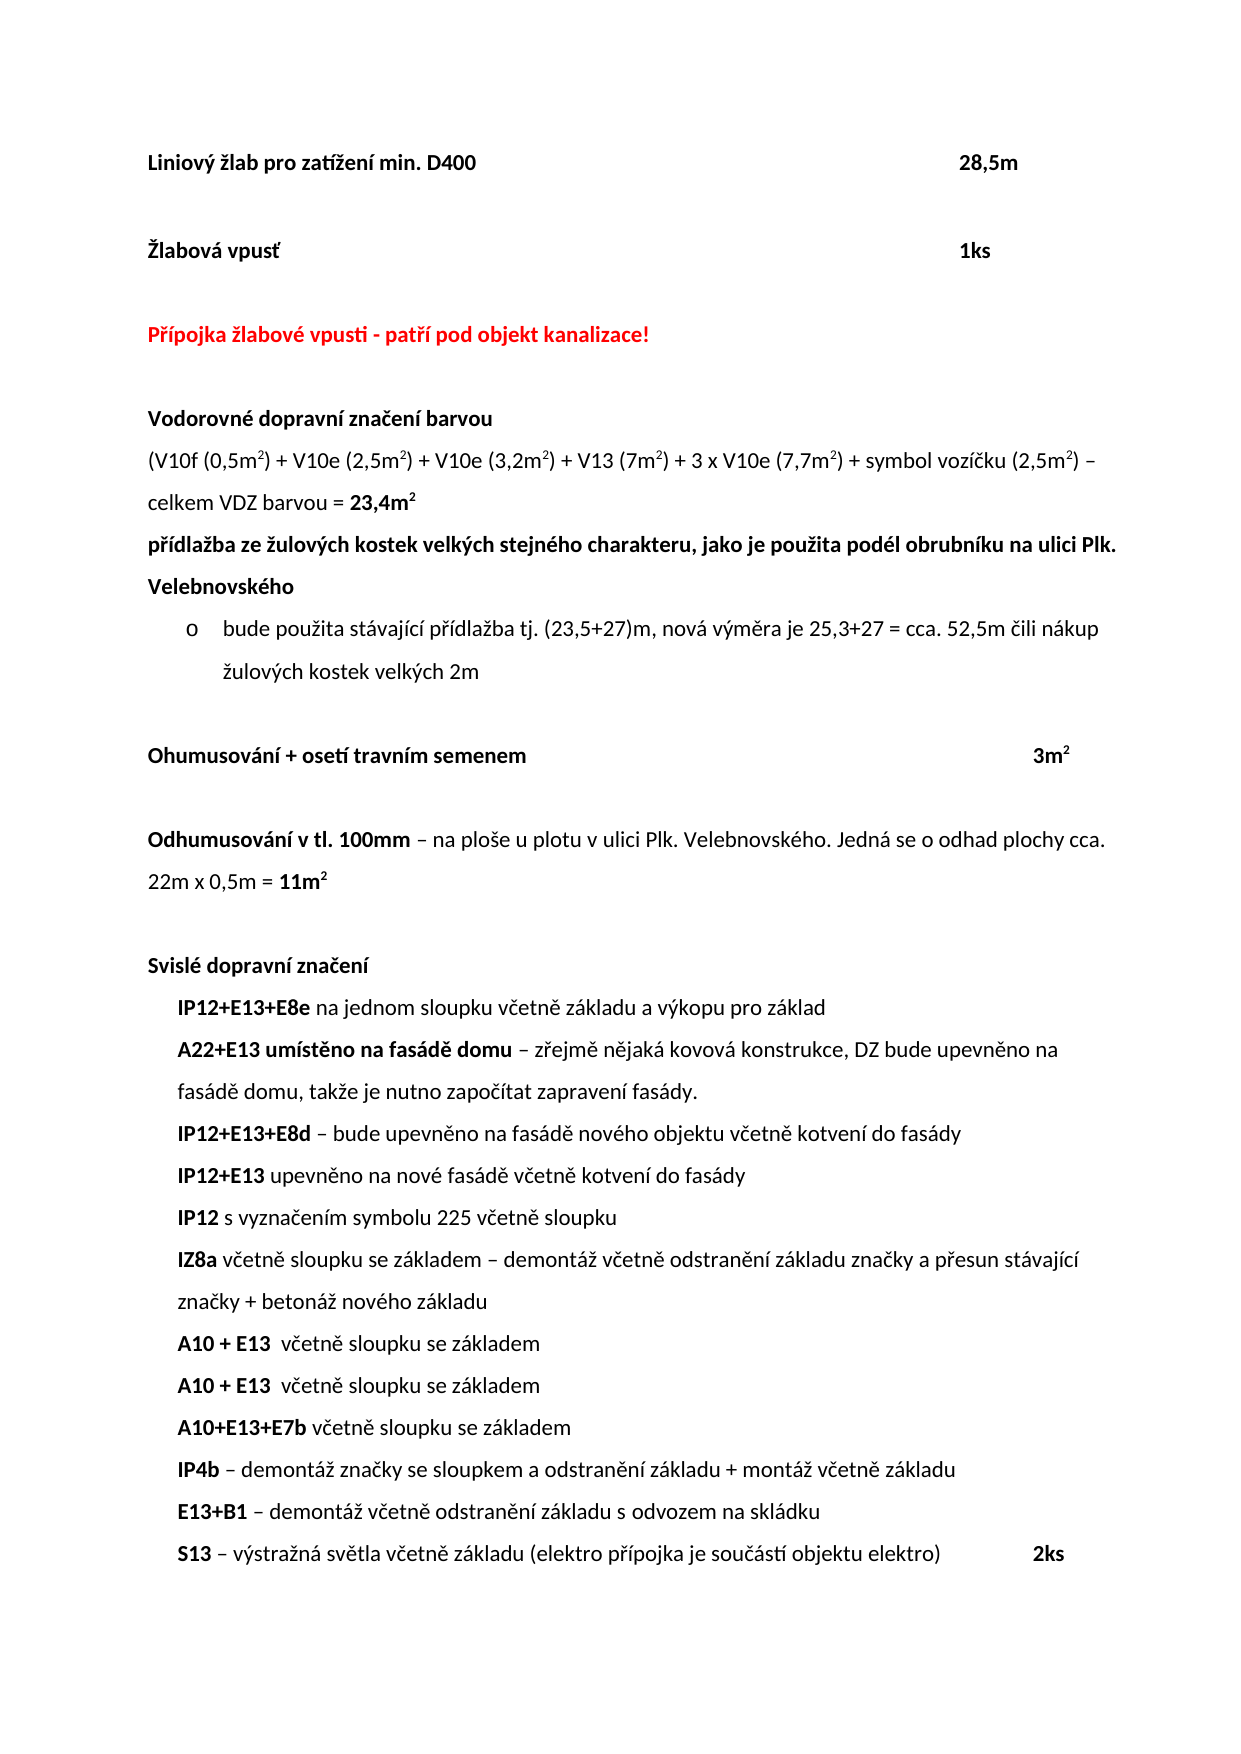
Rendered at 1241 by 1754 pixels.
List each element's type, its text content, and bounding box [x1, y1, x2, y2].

subtitle Přípojka žlabové vpusti - patří pod objekt kanalizace! [148, 320, 1122, 348]
subtitle Ohumusování + osetí travním semenem 3m2 [148, 741, 1122, 769]
subtitle A22+E13 umístěno na fasádě domu – zřejmě nějaká kovová konstrukce, DZ bude upevněno na fasádě domu, takže je nutno započítat zapravení fasády. [177, 1035, 1122, 1105]
subtitle IP12+E13+E8d – bude upevněno na fasádě nového objektu včetně kotvení do fasády [177, 1119, 1122, 1147]
subtitle IZ8a včetně sloupku se základem – demontáž včetně odstranění základu značky a přesun stávající značky + betonáž nového základu [177, 1245, 1122, 1315]
subtitle IP12+E13 upevněno na nové fasádě včetně kotvení do fasády [177, 1161, 1122, 1189]
subtitle IP4b – demontáž značky se sloupkem a odstranění základu + montáž včetně základu [177, 1455, 1122, 1483]
subtitle bude použita stávající přídlažba tj. (23,5+27)m, nová výměra je 25,3+27 = cca. 52,5m čili nákup žulových kostek velkých 2m [185, 614, 1122, 685]
subtitle Odhumusování v tl. 100mm – na ploše u plotu v ulici Plk. Velebnovského. Jedná se o odhad plochy cca. 22m x 0,5m = 11m2 [148, 825, 1122, 895]
subtitle E13+B1 – demontáž včetně odstranění základu s odvozem na skládku [177, 1497, 1122, 1525]
subtitle IP12+E13+E8e na jednom sloupku včetně základu a výkopu pro základ [177, 993, 1122, 1021]
subtitle IP12 s vyznačením symbolu 225 včetně sloupku [177, 1203, 1122, 1231]
subtitle Žlabová vpusť 1ks [148, 236, 1122, 264]
subtitle Svislé dopravní značení [148, 951, 1122, 979]
subtitle S13 – výstražná světla včetně základu (elektro přípojka je součástí objektu elektro) 2ks [177, 1539, 1122, 1567]
subtitle Liniový žlab pro zatížení min. D400 28,5m [148, 148, 1122, 176]
subtitle (V10f (0,5m2) + V10e (2,5m2) + V10e (3,2m2) + V13 (7m2) + 3 x V10e (7,7m2) + symbol vozíčku (2,5m2) – celkem VDZ barvou = 23,4m2 [148, 446, 1122, 516]
subtitle přídlažba ze žulových kostek velkých stejného charakteru, jako je použita podél obrubníku na ulici Plk. Velebnovského [148, 530, 1122, 600]
subtitle Vodorovné dopravní značení barvou [148, 404, 1122, 432]
subtitle A10+E13+E7b včetně sloupku se základem [177, 1413, 1122, 1441]
subtitle A10 + E13 včetně sloupku se základem [177, 1371, 1122, 1399]
subtitle A10 + E13 včetně sloupku se základem [177, 1329, 1122, 1357]
